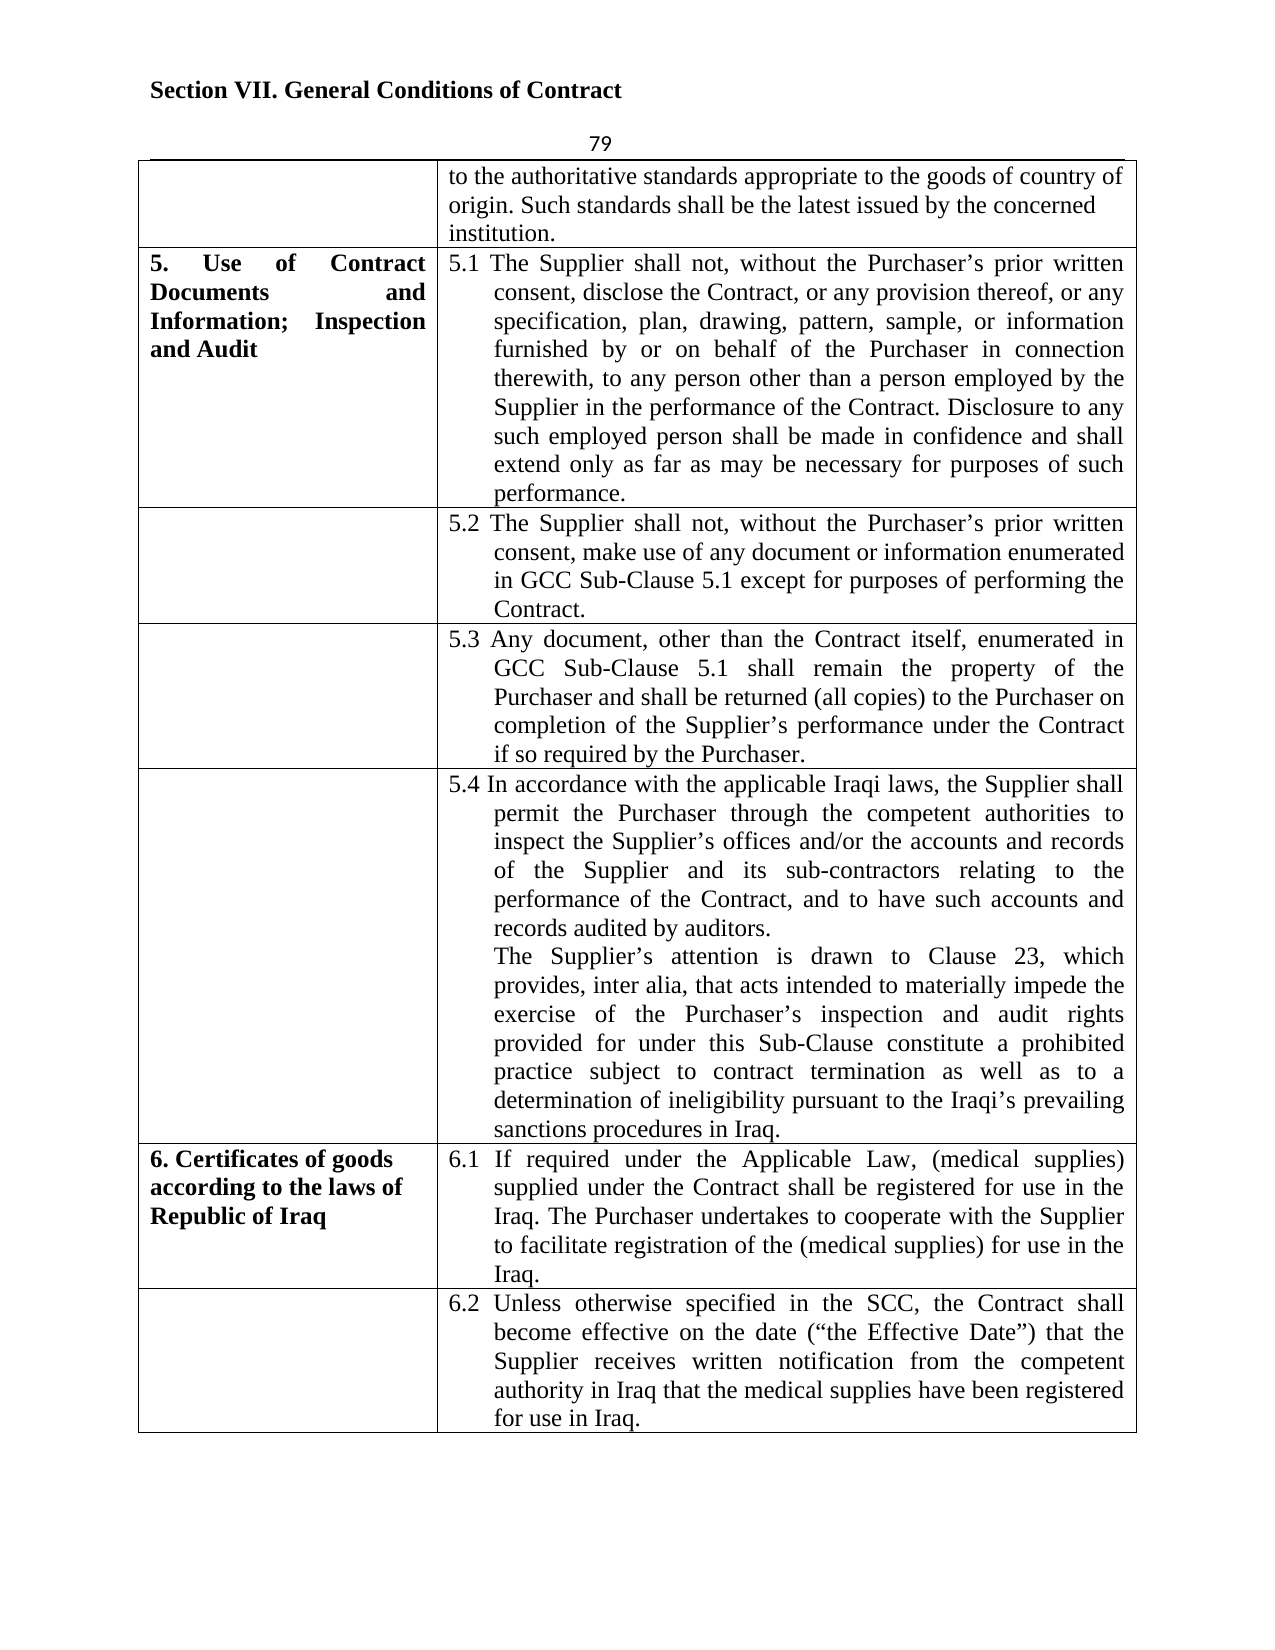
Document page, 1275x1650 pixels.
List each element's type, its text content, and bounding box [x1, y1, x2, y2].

table_cell [139, 1289, 437, 1432]
table_cell 5.2 The Supplier shall not, without the Purchaser’s prior written consent, make use of any document or information enumerated in GCC Sub-Clause 5.1 except for purposes of performing the Contract. [438, 508, 1136, 623]
table_cell 6. Certificates of goods according to the laws of Republic of Iraq [139, 1144, 437, 1287]
table_cell 5.1 The Supplier shall not, without the Purchaser’s prior written consent, disclose the Contract, or any provision thereof, or any specification, plan, drawing, pattern, sample, or information furnished by or on behalf of the Purchaser in connection therewith, to any person other than a person employed by the Supplier in the performance of the Contract. Disclosure to any such employed person shall be made in confidence and shall extend only as far as may be necessary for purposes of such performance. [438, 248, 1136, 507]
table_cell [139, 624, 437, 768]
table_cell 6.1 If required under the Applicable Law, (medical supplies) supplied under the Contract shall be registered for use in the Iraq. The Purchaser undertakes to cooperate with the Supplier to facilitate registration of the (medical supplies) for use in the Iraq. [438, 1144, 1136, 1287]
table_header to the authoritative standards appropriate to the goods of country of origin. Such standards shall be the latest issued by the concerned institution. [438, 161, 1136, 247]
table_cell 5.4 In accordance with the applicable Iraqi laws, the Supplier shall permit the Purchaser through the competent authorities to inspect the Supplier’s offices and/or the accounts and records of the Supplier and its sub-contractors relating to the performance of the Contract, and to have such accounts and records audited by auditors. The Supplier’s attention is drawn to Clause 23, which provides, inter alia, that acts intended to materially impede the exercise of the Purchaser’s inspection and audit rights provided for under this Sub-Clause constitute a prohibited practice subject to contract termination as well as to a determination of ineligibility pursuant to the Iraqi’s prevailing sanctions procedures in Iraq. [438, 769, 1136, 1143]
table_cell [139, 508, 437, 623]
table_cell 5. Use of Contract Documents and Information; Inspection and Audit [139, 248, 437, 507]
table_cell 6.2 Unless otherwise specified in the SCC, the Contract shall become effective on the date (“the Effective Date”) that the Supplier receives written notification from the competent authority in Iraq that the medical supplies have been registered for use in Iraq. [438, 1289, 1136, 1432]
table_cell [139, 769, 437, 1143]
table_header [139, 161, 437, 247]
table_cell 5.3 Any document, other than the Contract itself, enumerated in GCC Sub-Clause 5.1 shall remain the property of the Purchaser and shall be returned (all copies) to the Purchaser on completion of the Supplier’s performance under the Contract if so required by the Purchaser. [438, 624, 1136, 768]
